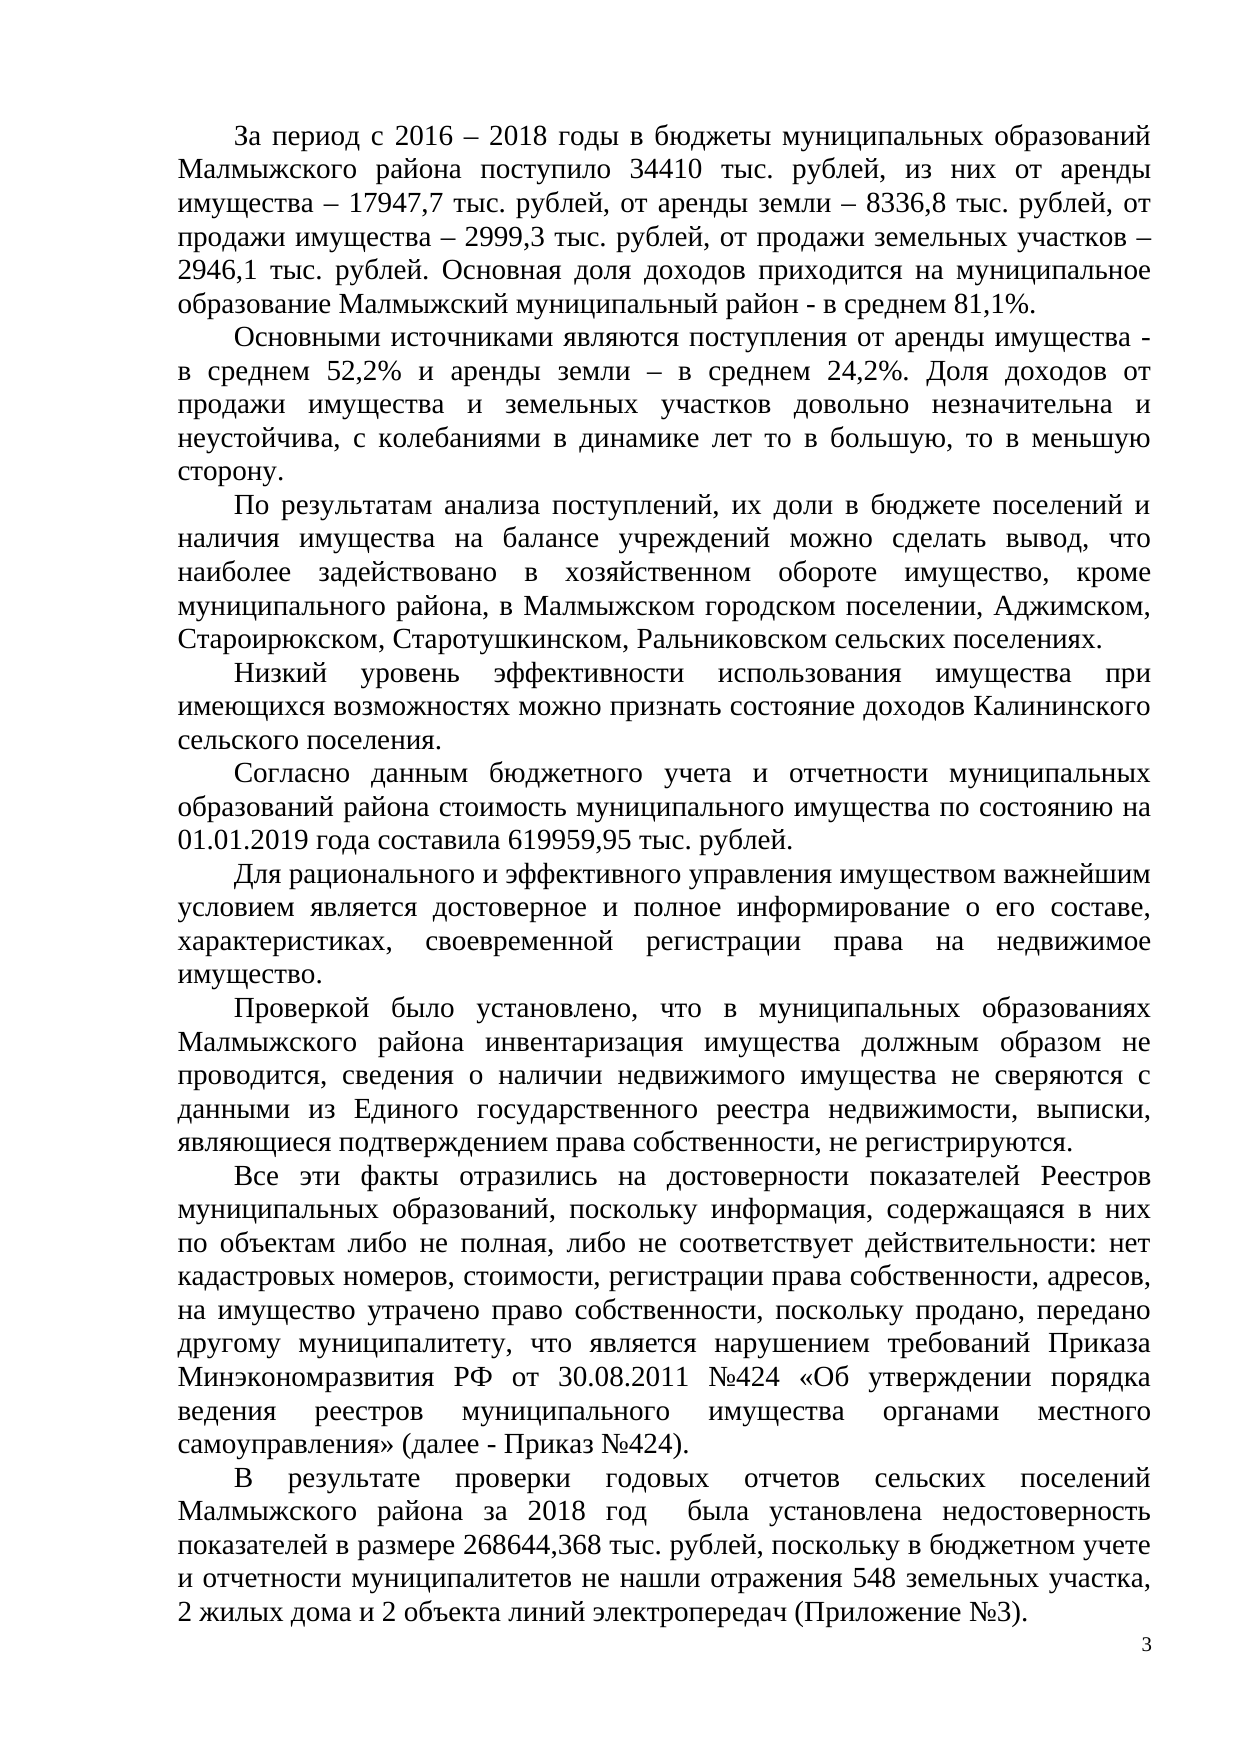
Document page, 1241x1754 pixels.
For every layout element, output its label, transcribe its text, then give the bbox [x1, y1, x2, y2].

text Низкий уровень эффективности использования имущества при имеющихся возможностях можно признать состояние доходов Калининского сельского поселения. [177, 655, 1152, 755]
text Проверкой было установлено, что в муниципальных образованиях Малмыжского района инвентаризация имущества должным образом не проводится, сведения о наличии недвижимого имущества не сверяются с данными из Единого государственного реестра недвижимости, выписки, являющиеся подтверждением права собственности, не регистрируются. [177, 990, 1152, 1158]
text Для рационального и эффективного управления имуществом важнейшим условием является достоверное и полное информирование о его составе, характеристиках, своевременной регистрации права на недвижимое имущество. [177, 856, 1152, 990]
text За период с 2016 – 2018 годы в бюджеты муниципальных образований Малмыжского района поступило 34410 тыс. рублей, из них от аренды имущества – 17947,7 тыс. рублей, от аренды земли – 8336,8 тыс. рублей, от продажи имущества – 2999,3 тыс. рублей, от продажи земельных участков – 2946,1 тыс. рублей. Основная доля доходов приходится на муниципальное образование Малмыжский муниципальный район - в среднем 81,1%. [177, 118, 1152, 319]
text В результате проверки годовых отчетов сельских поселений Малмыжского района за 2018 год была установлена недостоверность показателей в размере 268644,368 тыс. рублей, поскольку в бюджетном учете и отчетности муниципалитетов не нашли отражения 548 земельных участка, 2 жилых дома и 2 объекта линий электропередач (Приложение №3). [177, 1460, 1152, 1627]
text Согласно данным бюджетного учета и отчетности муниципальных образований района стоимость муниципального имущества по состоянию на 01.01.2019 года составила 619959,95 тыс. рублей. [177, 755, 1152, 856]
text По результатам анализа поступлений, их доли в бюджете поселений и наличия имущества на балансе учреждений можно сделать вывод, что наиболее задействовано в хозяйственном обороте имущество, кроме муниципального района, в Малмыжском городском поселении, Аджимском, Староирюкском, Старотушкинском, Ральниковском сельских поселениях. [177, 487, 1152, 655]
text Основными источниками являются поступления от аренды имущества - в среднем 52,2% и аренды земли – в среднем 24,2%. Доля доходов от продажи имущества и земельных участков довольно незначительна и неустойчива, с колебаниями в динамике лет то в большую, то в меньшую сторону. [177, 319, 1152, 487]
text Все эти факты отразились на достоверности показателей Реестров муниципальных образований, поскольку информация, содержащаяся в них по объектам либо не полная, либо не соответствует действительности: нет кадастровых номеров, стоимости, регистрации права собственности, адресов, на имущество утрачено право собственности, поскольку продано, передано другому муниципалитету, что является нарушением требований Приказа Минэкономразвития РФ от 30.08.2011 №424 «Об утверждении порядка ведения реестров муниципального имущества органами местного самоуправления» (далее - Приказ №424). [177, 1158, 1152, 1460]
